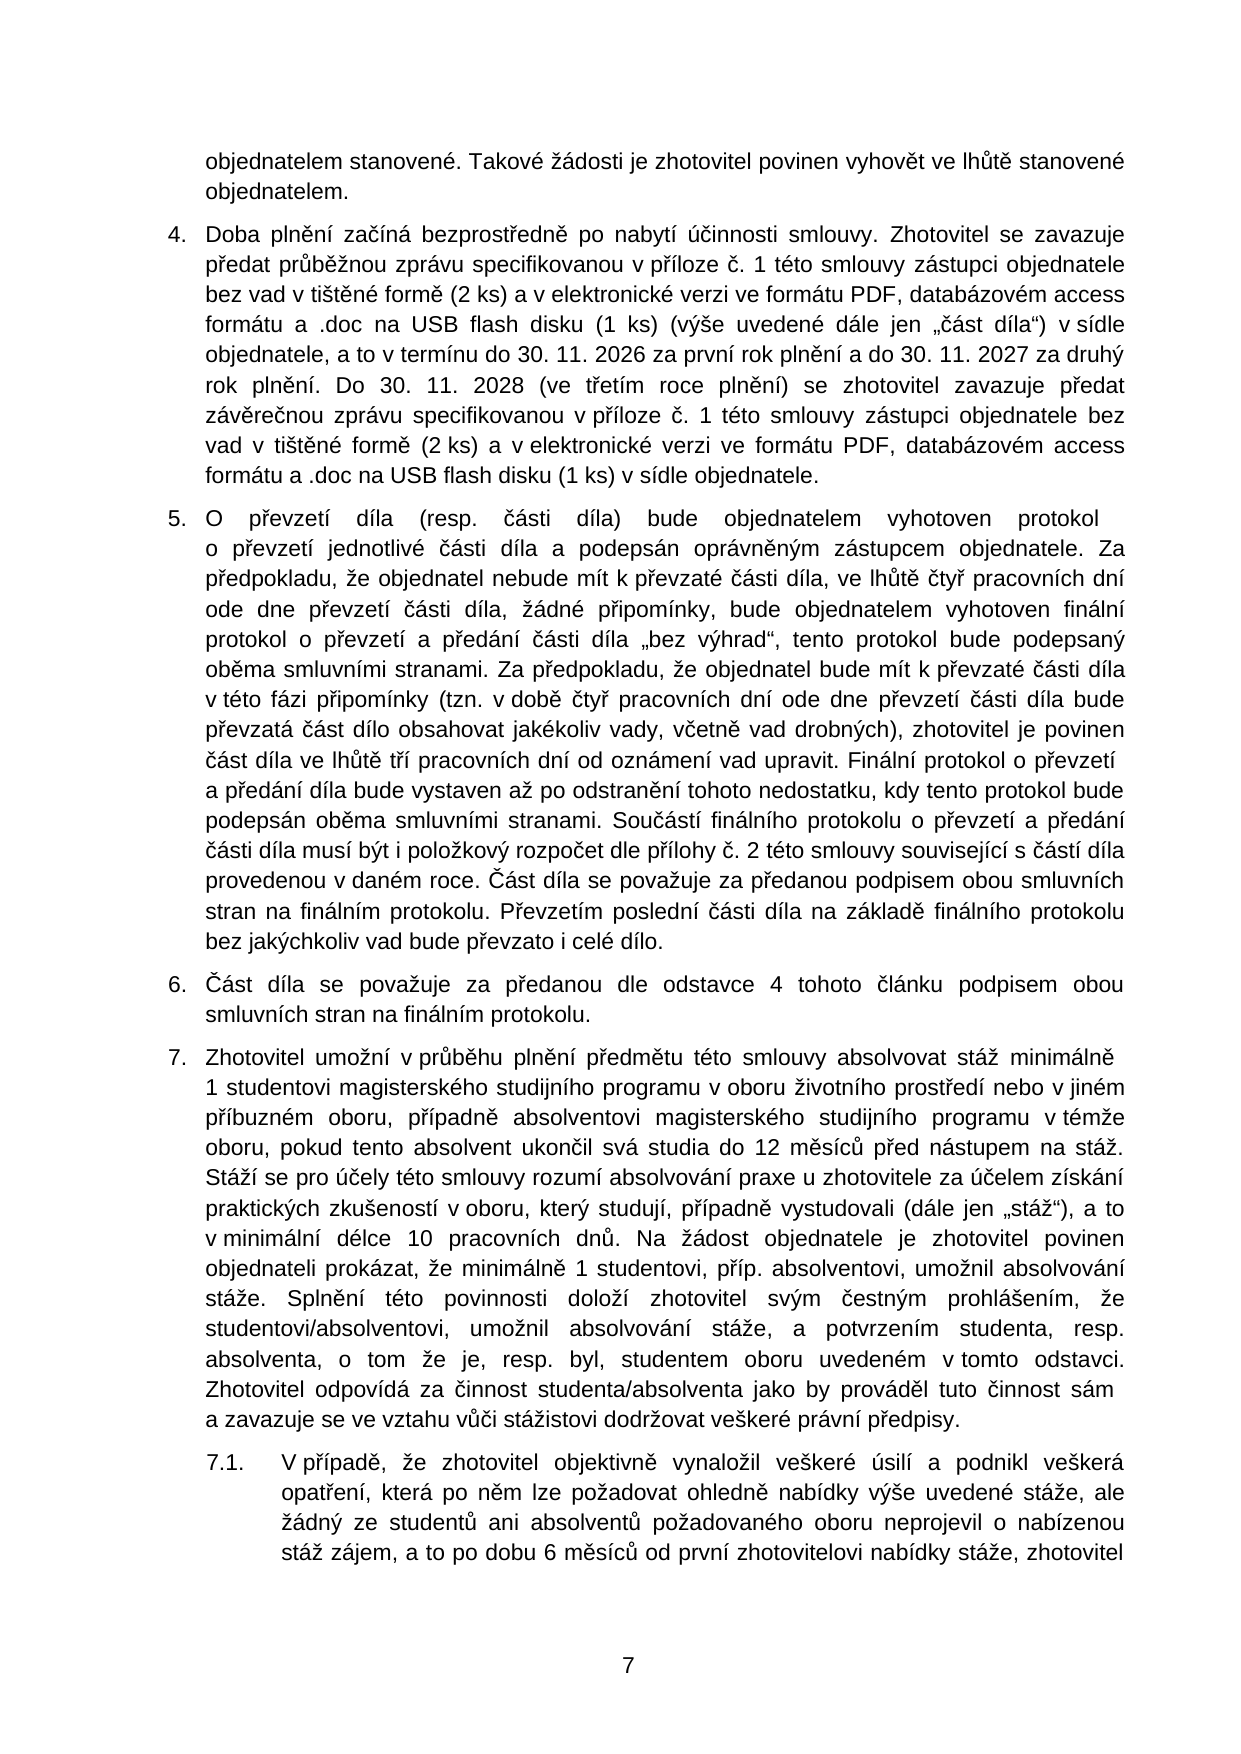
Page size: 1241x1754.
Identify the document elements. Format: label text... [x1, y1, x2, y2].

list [168, 148, 1125, 204]
list Zhotovitel umožní v průběhu plnění předmětu této smlouvy absolvovat stáž minimálně 1 studentovi magisterského studijního programu v oboru životního prostředí nebo v jiném příbuzném oboru, případně absolventovi magisterského studijního programu v témže oboru, pokud tento absolvent ukončil svá studia do 12 měsíců před nástupem na stáž. Stáží se pro účely této smlouvy rozumí absolvování praxe u zhotovitele za účelem získání praktických zkušeností v oboru, který studují, případně vystudovali (dále jen „stáž“), a to v minimální délce 10 pracovních dnů. Na žádost objednatele je zhotovitel povinen objednateli prokázat, že minimálně 1 studentovi, příp. absolventovi, umožnil absolvování stáže. Splnění této povinnosti doloží zhotovitel svým čestným prohlášením, že studentovi/absolventovi, umožnil absolvování stáže, a potvrzením studenta, resp. absolventa, o tom že je, resp. byl, studentem oboru uvedeném v tomto odstavci. Zhotovitel odpovídá za činnost studenta/absolventa jako by prováděl tuto činnost sám a zavazuje se ve vztahu vůči stážistovi dodržovat veškeré právní předpisy. [168, 1043, 1125, 1432]
list Doba plnění začíná bezprostředně po nabytí účinnosti smlouvy. Zhotovitel se zavazuje předat průběžnou zprávu specifikovanou v příloze č. 1 této smlouvy zástupci objednatele bez vad v tištěné formě (2 ks) a v elektronické verzi ve formátu PDF, databázovém access formátu a .doc na USB flash disku (1 ks) (výše uvedené dále jen „část díla“) v sídle objednatele, a to v termínu do 30. 11. 2026 za první rok plnění a do 30. 11. 2027 za druhý rok plnění. Do 30. 11. 2028 (ve třetím roce plnění) se zhotovitel zavazuje předat závěrečnou zprávu specifikovanou v příloze č. 1 této smlouvy zástupci objednatele bez vad v tištěné formě (2 ks) a v elektronické verzi ve formátu PDF, databázovém access formátu a .doc na USB flash disku (1 ks) v sídle objednatele. [168, 221, 1125, 488]
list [206, 1449, 1125, 1566]
list O převzetí díla (resp. části díla) bude objednatelem vyhotoven protokol o převzetí jednotlivé části díla a podepsán oprávněným zástupcem objednatele. Za předpokladu, že objednatel nebude mít k převzaté části díla, ve lhůtě čtyř pracovních dní ode dne převzetí části díla, žádné připomínky, bude objednatelem vyhotoven finální protokol o převzetí a předání části díla „bez výhrad“, tento protokol bude podepsaný oběma smluvními stranami. Za předpokladu, že objednatel bude mít k převzaté části díla v této fázi připomínky (tzn. v době čtyř pracovních dní ode dne převzetí části díla bude převzatá část dílo obsahovat jakékoliv vady, včetně vad drobných), zhotovitel je povinen část díla ve lhůtě tří pracovních dní od oznámení vad upravit. Finální protokol o převzetí a předání díla bude vystaven až po odstranění tohoto nedostatku, kdy tento protokol bude podepsán oběma smluvními stranami. Součástí finálního protokolu o převzetí a předání části díla musí být i položkový rozpočet dle přílohy č. 2 této smlouvy související s částí díla provedenou v daném roce. Část díla se považuje za předanou podpisem obou smluvních stran na finálním protokolu. Převzetím poslední části díla na základě finálního protokolu bez jakýchkoliv vad bude převzato i celé dílo. [168, 505, 1125, 954]
list Část díla se považuje za předanou dle odstavce 4 tohoto článku podpisem obou smluvních stran na finálním protokolu. [168, 971, 1125, 1027]
